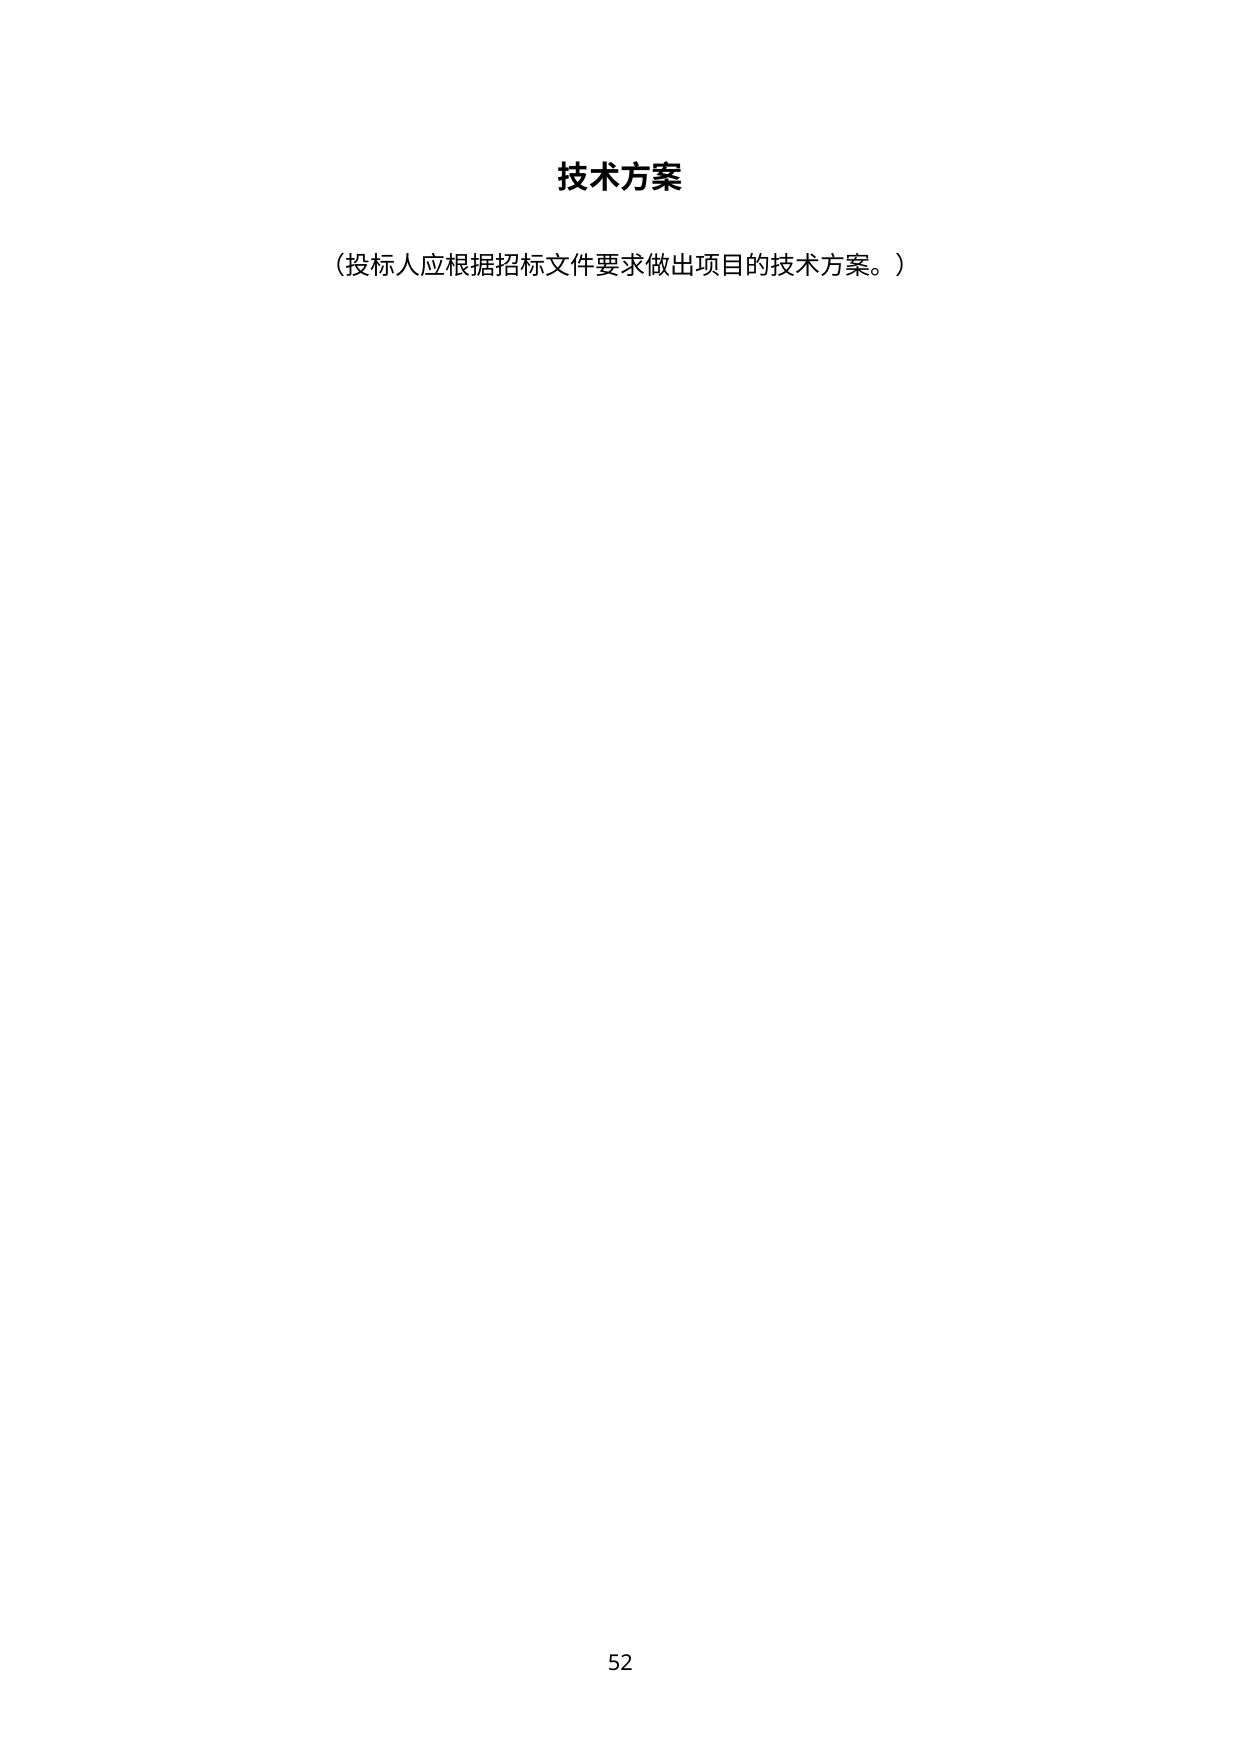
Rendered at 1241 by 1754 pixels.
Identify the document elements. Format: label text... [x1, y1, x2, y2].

text （投标人应根据招标文件要求做出项目的技术方案。） [136, 232, 1104, 284]
text 技术方案 [136, 152, 1104, 197]
